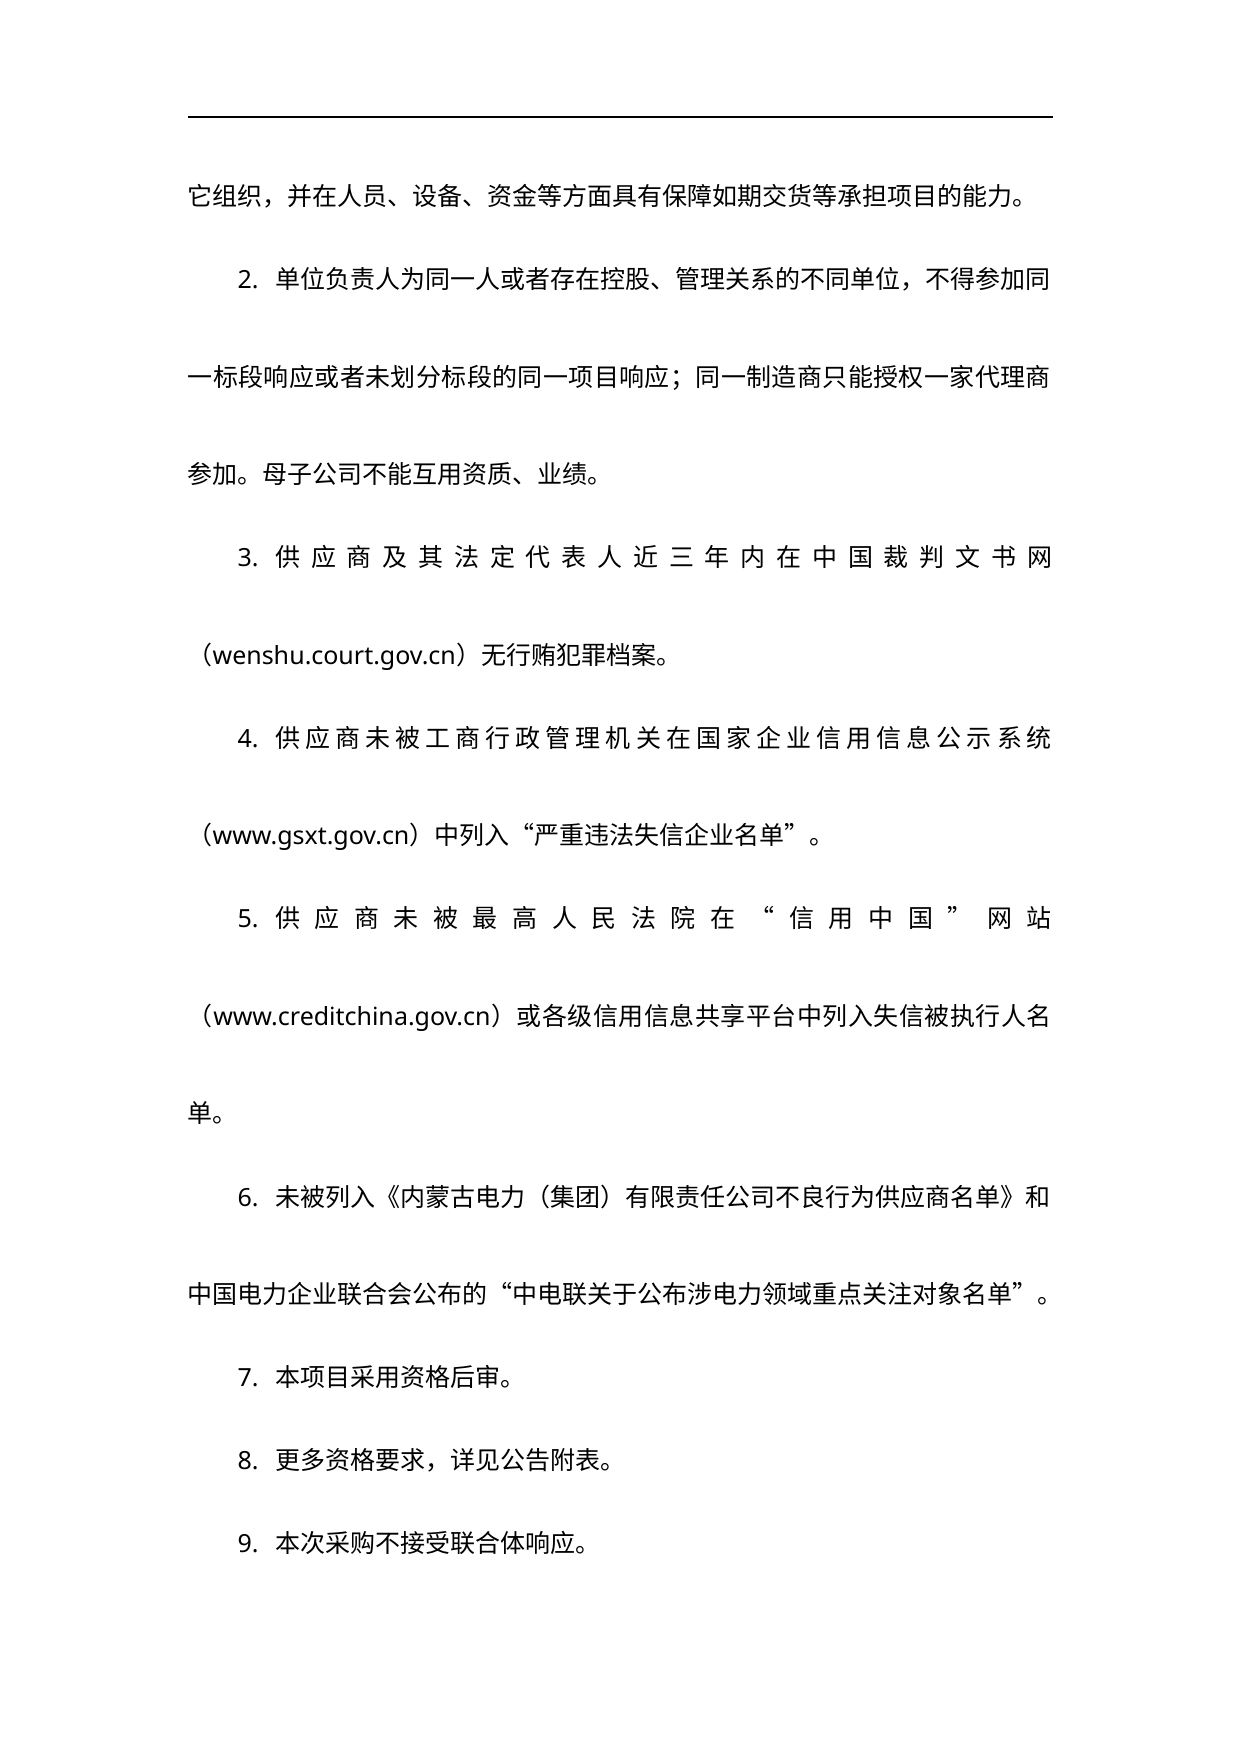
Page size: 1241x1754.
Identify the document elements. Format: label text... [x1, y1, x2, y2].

list 本次采购不接受联合体响应。 [187, 1509, 1053, 1574]
list 更多资格要求，详见公告附表。 [187, 1426, 1053, 1491]
list 供应商及其法定代表人近三年内在中国裁判文书网（wenshu.court.gov.cn）无行贿犯罪档案。 [187, 523, 1053, 686]
list 本项目采用资格后审。 [187, 1343, 1053, 1408]
list 单位负责人为同一人或者存在控股、管理关系的不同单位，不得参加同一标段响应或者未划分标段的同一项目响应；同一制造商只能授权一家代理商参加。母子公司不能互用资质、业绩。 [187, 245, 1053, 505]
list 供应商未被工商行政管理机关在国家企业信用信息公示系统（www.gsxt.gov.cn）中列入“严重违法失信企业名单”。 [187, 704, 1053, 866]
list 供应商未被最高人民法院在“信用中国”网站（www.creditchina.gov.cn）或各级信用信息共享平台中列入失信被执行人名单。 [187, 884, 1053, 1144]
list 未被列入《内蒙古电力（集团）有限责任公司不良行为供应商名单》和中国电力企业联合会公布的“中电联关于公布涉电力领域重点关注对象名单”。 [187, 1163, 1053, 1325]
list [187, 162, 1053, 227]
